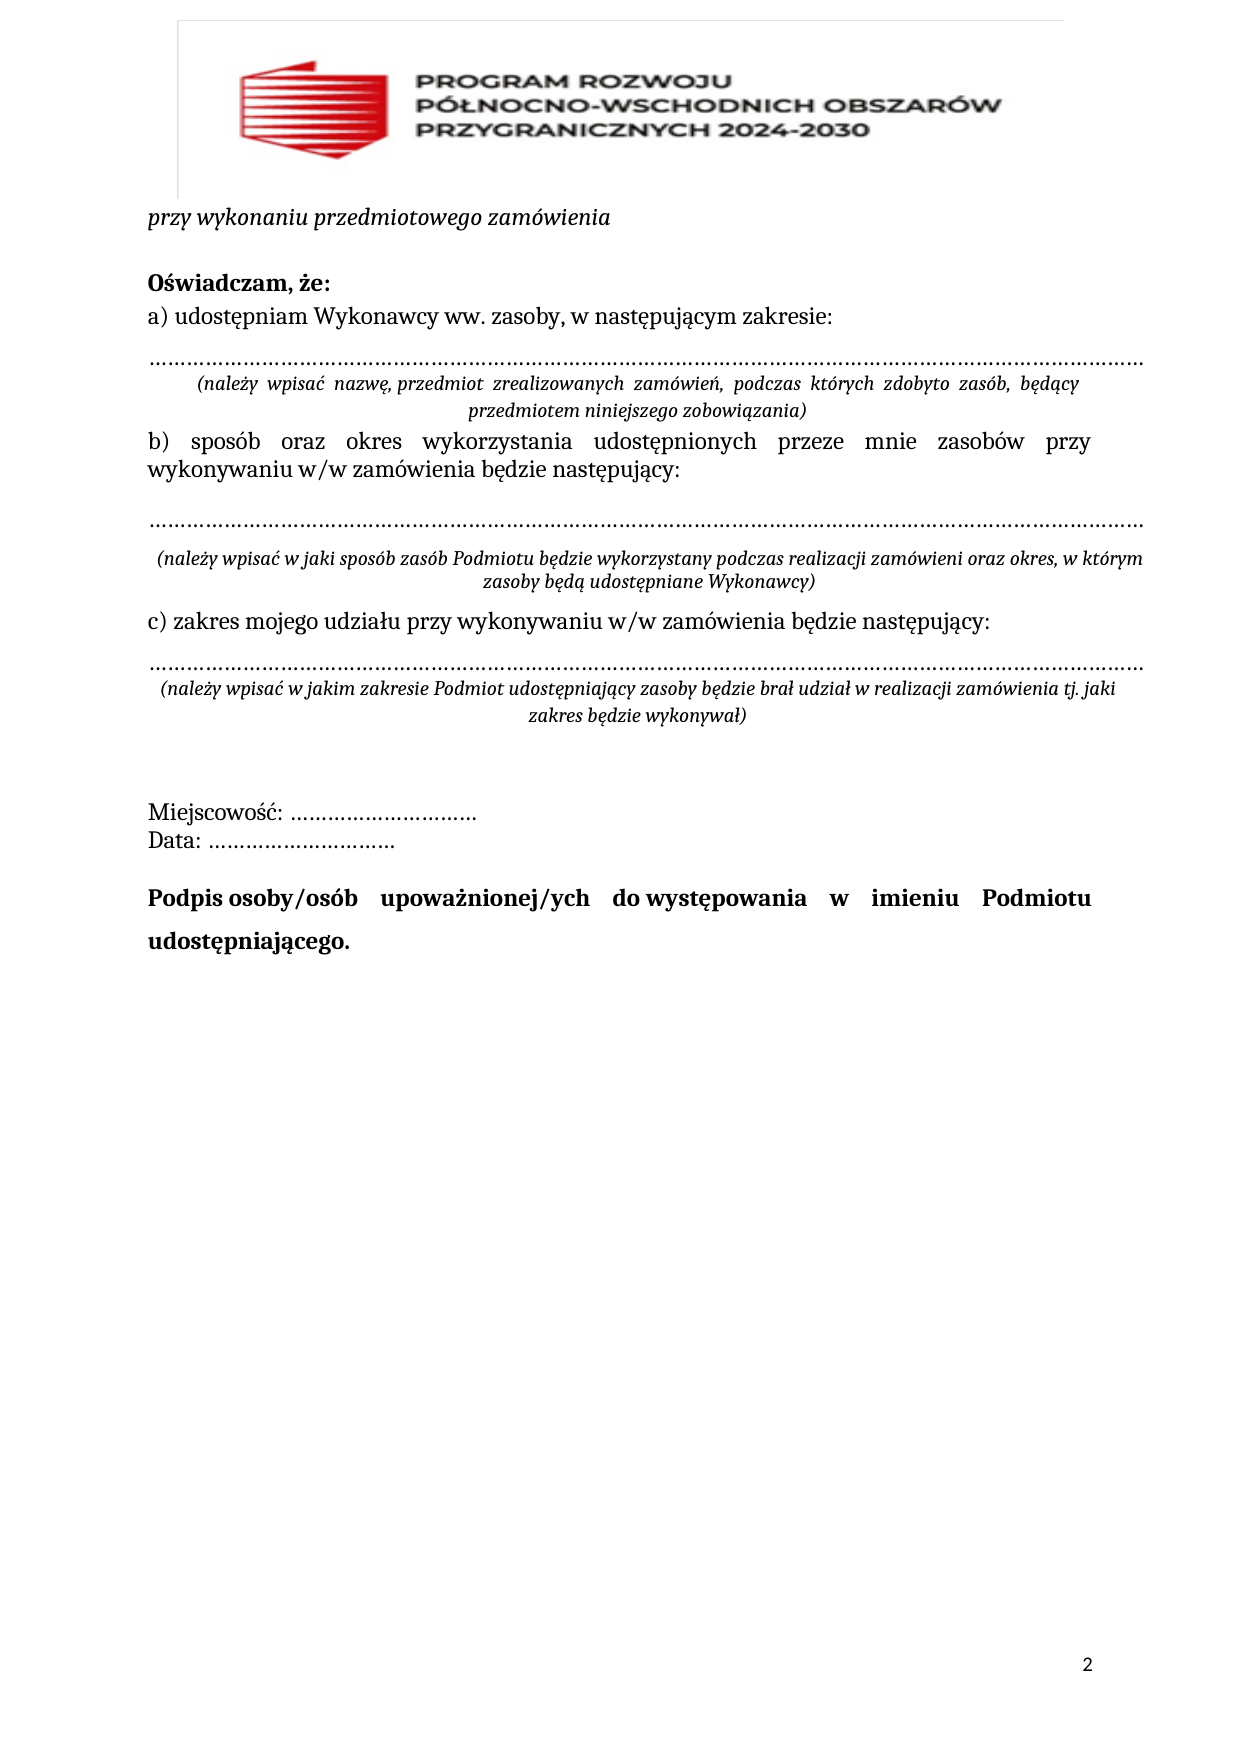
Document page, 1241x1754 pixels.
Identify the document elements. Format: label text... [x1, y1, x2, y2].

text …………………………………………………………………………………………………………………………………………… [148, 343, 1152, 372]
text …………………………………………………………………………………………………………………………………………… [148, 648, 1152, 677]
text Oświadczam, że: [148, 269, 650, 297]
text Miejscowość: ………………………… [148, 798, 1063, 826]
text …………………………………………………………………………………………………………………………………………… [148, 505, 1152, 534]
text Podpis osoby/osób upoważnionej/ych do występowania w imieniu Podmiotu udostępniającego. [148, 884, 1092, 956]
text a) udostępniam Wykonawcy ww. zasoby, w następującym zakresie: [148, 302, 1152, 330]
text b) sposób oraz okres wykorzystania udostępnionych przeze mnie zasobów przy wykonywaniu w/w zamówienia będzie następujący: [148, 427, 1092, 484]
text (należy wpisać nazwę, przedmiot zrealizowanych zamówień, podczas których zdobyto zasób, będący przedmiotem niniejszego zobowiązania) [148, 372, 1128, 423]
text przy wykonaniu przedmiotowego zamówienia [148, 203, 1093, 231]
text (należy wpisać w jakim zakresie Podmiot udostępniający zasoby będzie brał udział w realizacji zamówienia tj. jaki zakres będzie wykonywał) [148, 677, 1128, 728]
picture [176, 19, 1064, 199]
text Data: ………………………… [148, 826, 1063, 855]
text c) zakres mojego udziału przy wykonywaniu w/w zamówienia będzie następujący: [148, 607, 1152, 635]
text (należy wpisać w jaki sposób zasób Podmiotu będzie wykorzystany podczas realizacji zamówieni oraz okres, w którym zasoby będą udostępniane Wykonawcy) [148, 546, 1152, 594]
